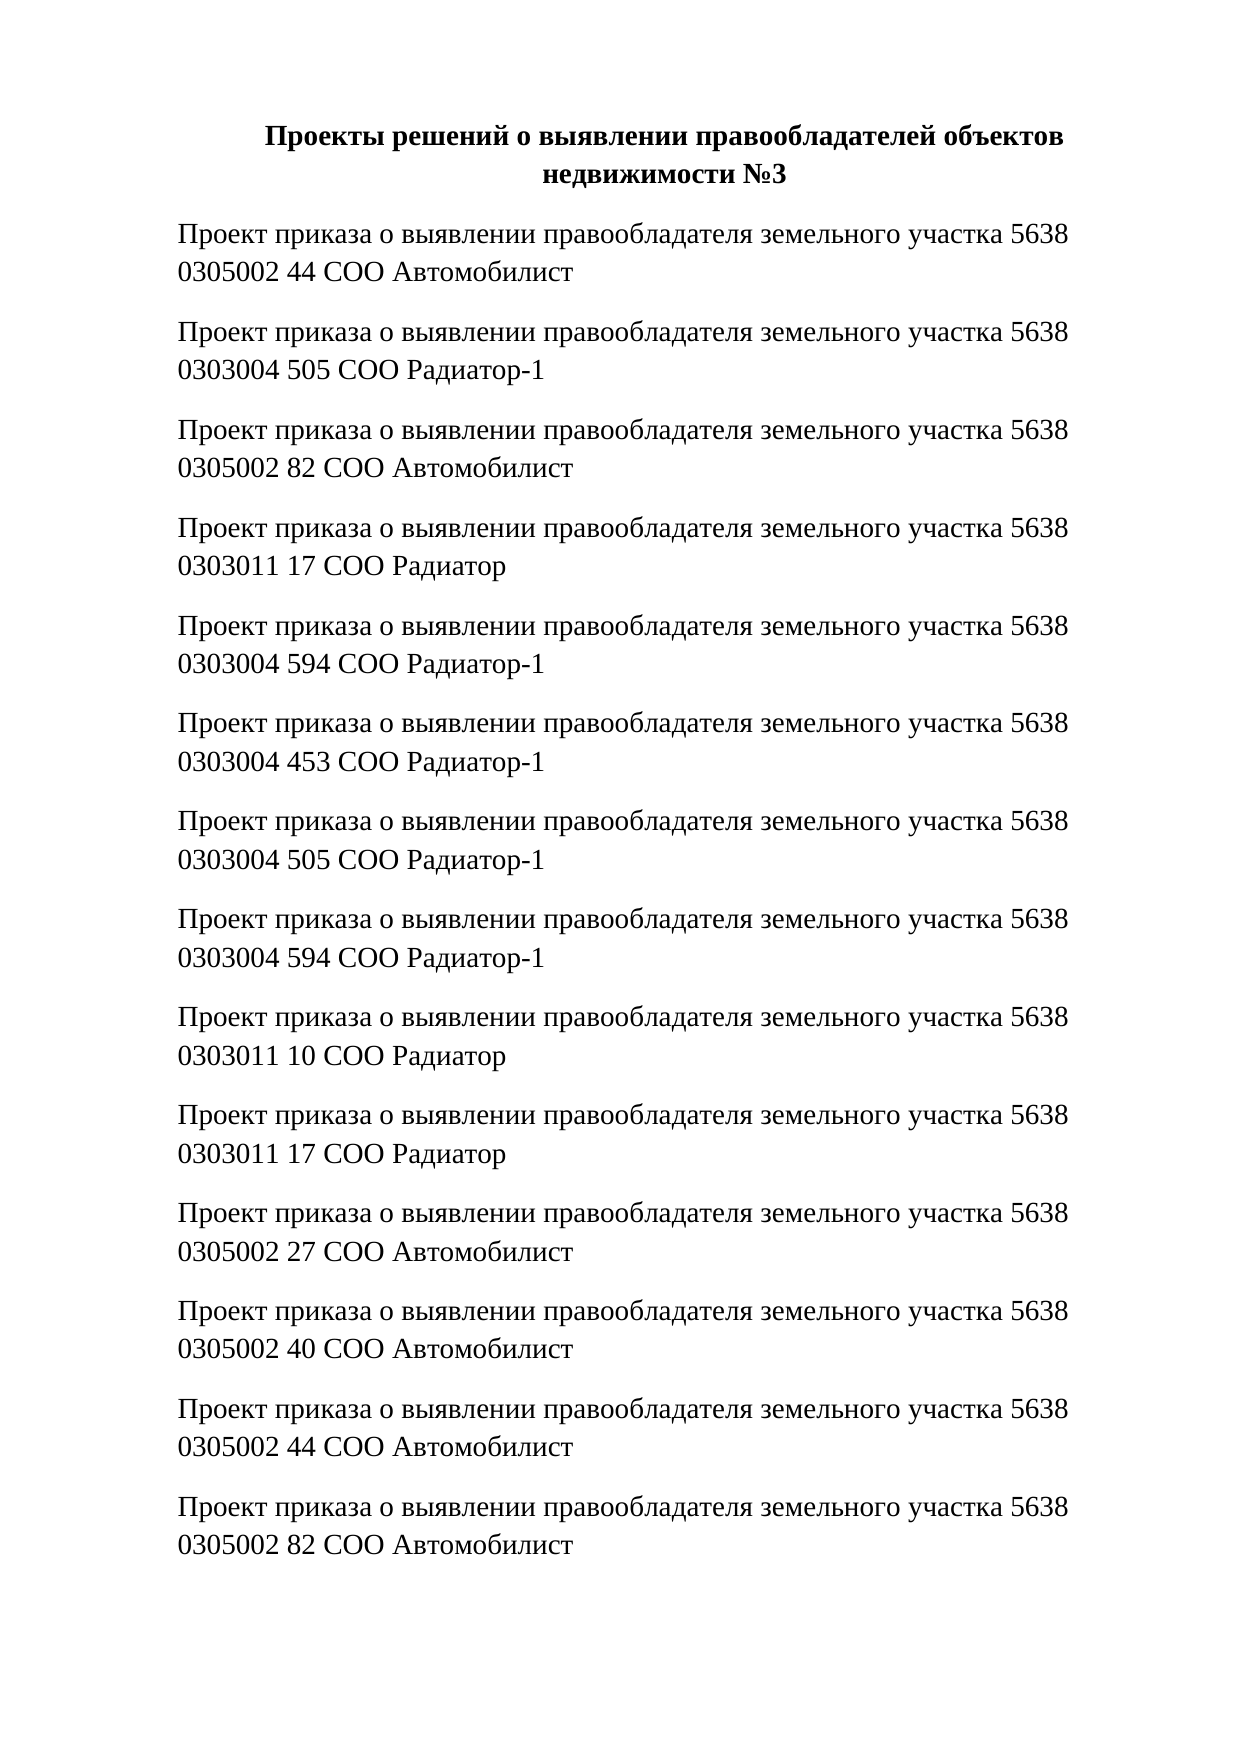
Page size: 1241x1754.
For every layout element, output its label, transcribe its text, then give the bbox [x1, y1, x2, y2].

text Проект приказа о выявлении правообладателя земельного участка 5638 0303004 453 СОО Радиатор-1 [177, 706, 1152, 778]
text Проекты решений о выявлении правообладателей объектов недвижимости №3 [177, 118, 1152, 190]
text Проект приказа о выявлении правообладателя земельного участка 5638 0305002 82 СОО Автомобилист [177, 412, 1152, 484]
text Проект приказа о выявлении правообладателя земельного участка 5638 0303004 594 СОО Радиатор-1 [177, 608, 1152, 680]
text Проект приказа о выявлении правообладателя земельного участка 5638 0303011 10 СОО Радиатор [177, 999, 1152, 1071]
text Проект приказа о выявлении правообладателя земельного участка 5638 0305002 82 СОО Автомобилист [177, 1489, 1152, 1561]
text Проект приказа о выявлении правообладателя земельного участка 5638 0303004 594 СОО Радиатор-1 [177, 901, 1152, 973]
text Проект приказа о выявлении правообладателя земельного участка 5638 0305002 44 СОО Автомобилист [177, 216, 1152, 288]
text Проект приказа о выявлении правообладателя земельного участка 5638 0303011 17 СОО Радиатор [177, 1097, 1152, 1169]
text Проект приказа о выявлении правообладателя земельного участка 5638 0305002 44 СОО Автомобилист [177, 1391, 1152, 1463]
text Проект приказа о выявлении правообладателя земельного участка 5638 0305002 40 СОО Автомобилист [177, 1293, 1152, 1365]
text Проект приказа о выявлении правообладателя земельного участка 5638 0303004 505 СОО Радиатор-1 [177, 803, 1152, 876]
text Проект приказа о выявлении правообладателя земельного участка 5638 0305002 27 СОО Автомобилист [177, 1195, 1152, 1267]
text Проект приказа о выявлении правообладателя земельного участка 5638 0303004 505 СОО Радиатор-1 [177, 314, 1152, 386]
text Проект приказа о выявлении правообладателя земельного участка 5638 0303011 17 СОО Радиатор [177, 510, 1152, 582]
